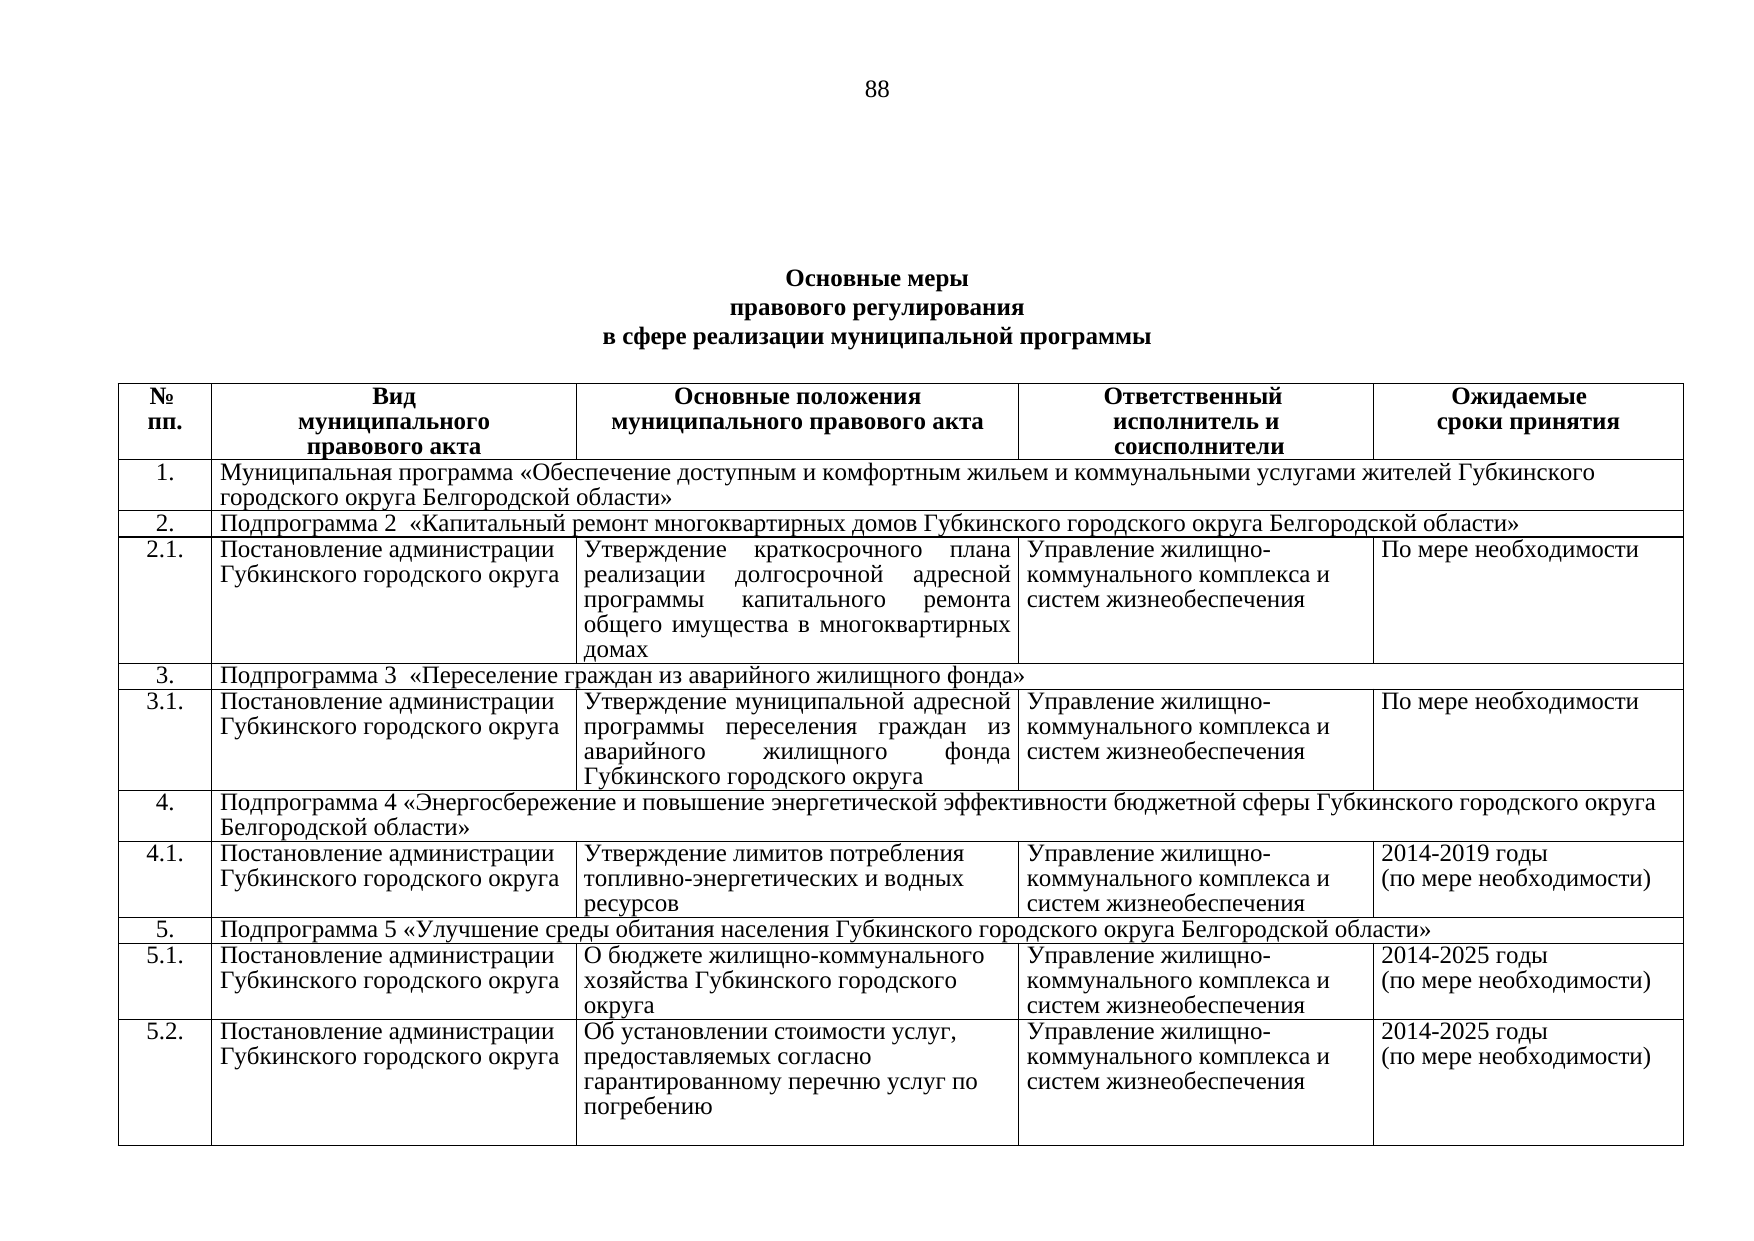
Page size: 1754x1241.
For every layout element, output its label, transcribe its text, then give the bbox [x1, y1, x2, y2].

table_header № пп. [119, 384, 211, 459]
table_cell Постановление администрации Губкинского городского округа [212, 538, 576, 662]
table_cell 2.1. [119, 538, 211, 662]
table_cell Об установлении стоимости услуг, предоставляемых согласно гарантированному перечню услуг по погребению [577, 1020, 1018, 1145]
table_cell 4.1. [119, 842, 211, 917]
table_header Ожидаемые сроки принятия [1374, 384, 1683, 459]
table_cell Утверждение лимитов потребления топливно-энергетических и водных ресурсов [577, 842, 1018, 917]
table_header Основные положения муниципального правового акта [577, 384, 1018, 459]
table_cell 3. [119, 664, 211, 688]
table_cell Управление жилищно-коммунального комплекса и систем жизнеобеспечения [1019, 690, 1373, 789]
text Основные меры [118, 263, 1636, 292]
table_cell По мере необходимости [1374, 538, 1683, 662]
table_cell 1. [119, 460, 211, 510]
table_cell Постановление администрации Губкинского городского округа [212, 1020, 576, 1145]
table_cell Утверждение краткосрочного плана реализации долгосрочной адресной программы капитального ремонта общего имущества в многоквартирных домах [577, 538, 1018, 662]
table_cell Утверждение муниципальной адресной программы переселения граждан из аварийного жилищного фонда Губкинского городского округа [577, 690, 1018, 789]
table_cell Постановление администрации Губкинского городского округа [212, 690, 576, 789]
table_cell 2014-2019 годы (по мере необходимости) [1374, 842, 1683, 917]
table_header Вид муниципального правового акта [212, 384, 576, 459]
table_cell Подпрограмма 3 «Переселение граждан из аварийного жилищного фонда» [212, 664, 1683, 688]
table_cell Постановление администрации Губкинского городского округа [212, 944, 576, 1019]
table_cell По мере необходимости [1374, 690, 1683, 789]
table_cell Управление жилищно-коммунального комплекса и систем жизнеобеспечения [1019, 538, 1373, 662]
table_cell 5.1. [119, 944, 211, 1019]
table_cell Подпрограмма 4 «Энергосбережение и повышение энергетической эффективности бюджетной сферы Губкинского городского округа Белгородской области» [212, 791, 1683, 841]
table_cell Подпрограмма 5 «Улучшение среды обитания населения Губкинского городского округа Белгородской области» [212, 918, 1683, 943]
table_cell 5.2. [119, 1020, 211, 1145]
table_cell 5. [119, 918, 211, 943]
table_cell Муниципальная программа «Обеспечение доступным и комфортным жильем и коммунальными услугами жителей Губкинского городского округа Белгородской области» [212, 460, 1683, 510]
table_cell О бюджете жилищно-коммунального хозяйства Губкинского городского округа [577, 944, 1018, 1019]
text правового регулирования [118, 292, 1636, 321]
table_cell 2014-2025 годы (по мере необходимости) [1374, 1020, 1683, 1145]
table_cell Управление жилищно-коммунального комплекса и систем жизнеобеспечения [1019, 1020, 1373, 1145]
table_cell 2014-2025 годы (по мере необходимости) [1374, 944, 1683, 1019]
table_header Ответственный исполнитель и соисполнители [1019, 384, 1373, 459]
text в сфере реализации муниципальной программы [118, 321, 1636, 350]
table_cell Управление жилищно-коммунального комплекса и систем жизнеобеспечения [1019, 842, 1373, 917]
table_cell Подпрограмма 2 «Капитальный ремонт многоквартирных домов Губкинского городского округа Белгородской области» [212, 511, 1683, 536]
table_cell Постановление администрации Губкинского городского округа [212, 842, 576, 917]
table_cell 4. [119, 791, 211, 841]
table_cell 2. [119, 511, 211, 536]
table_cell 3.1. [119, 690, 211, 789]
table_cell Управление жилищно-коммунального комплекса и систем жизнеобеспечения [1019, 944, 1373, 1019]
